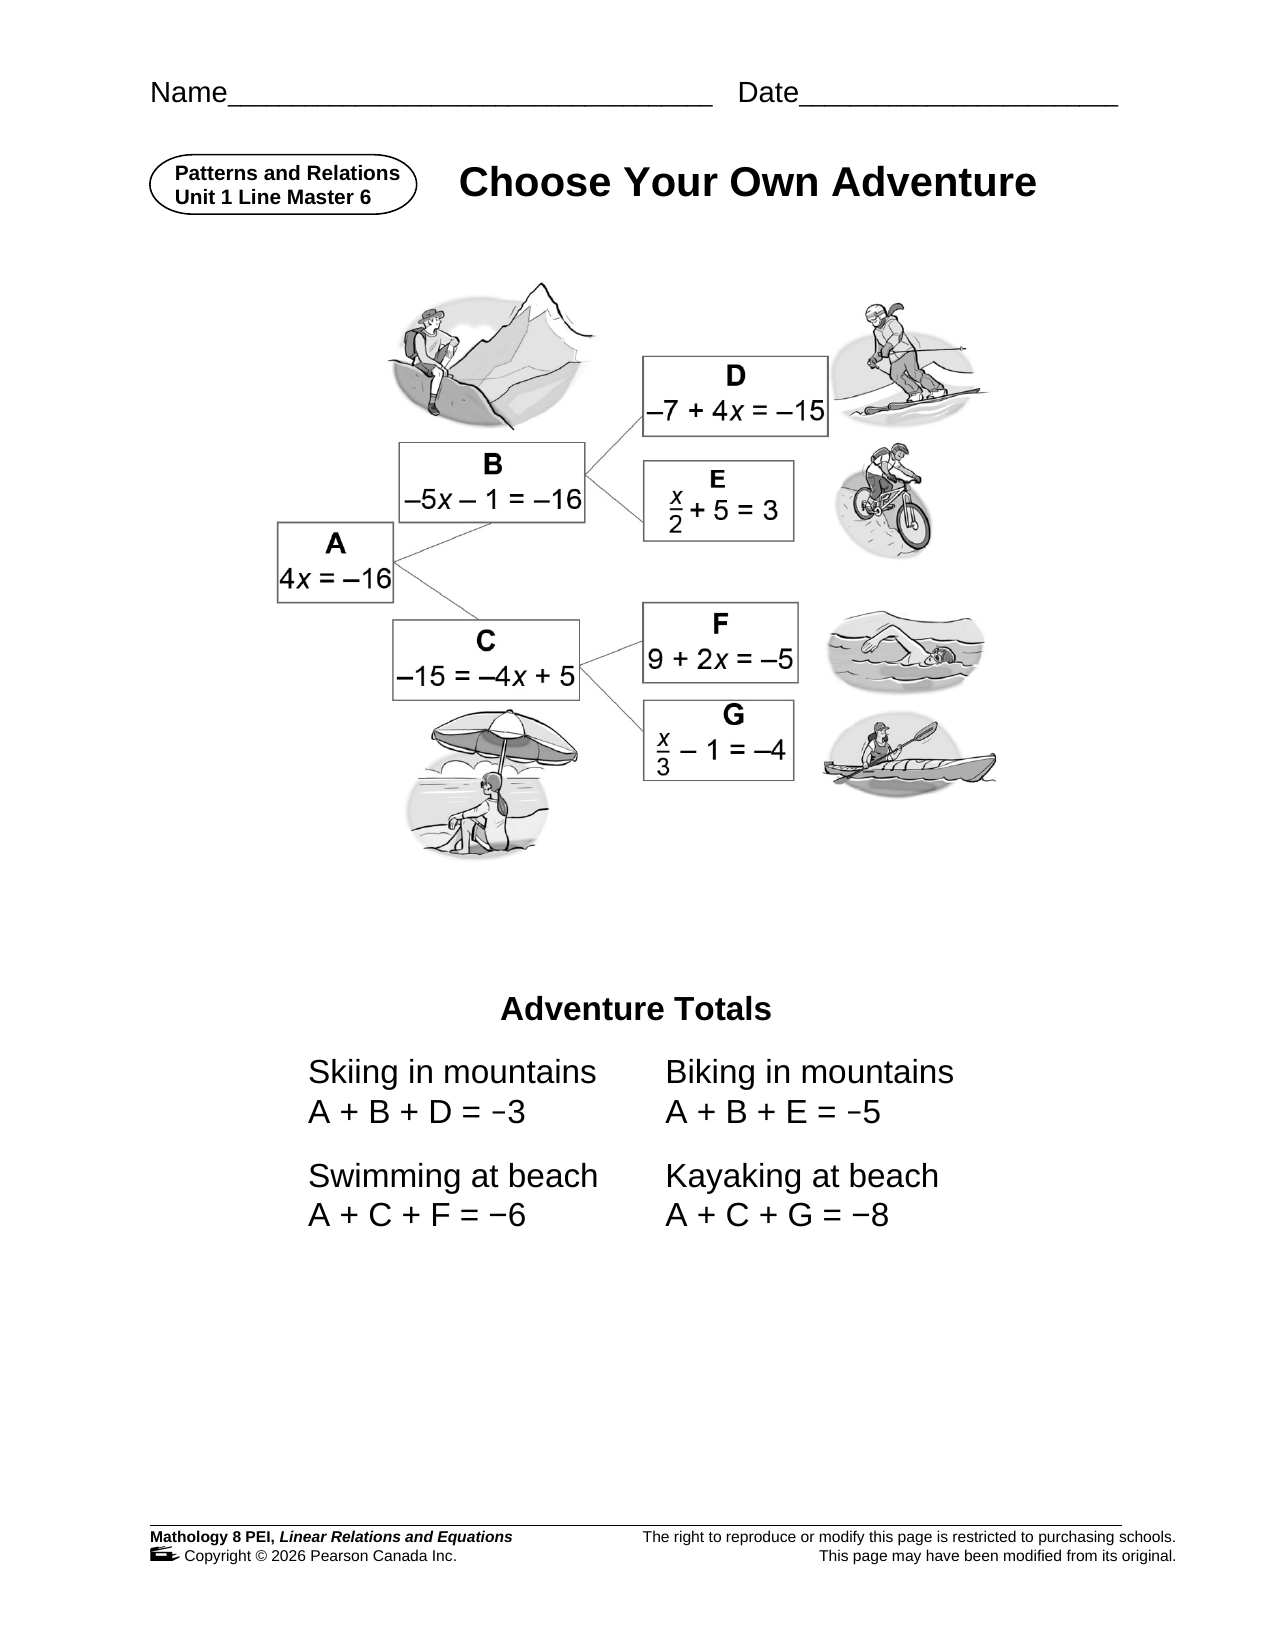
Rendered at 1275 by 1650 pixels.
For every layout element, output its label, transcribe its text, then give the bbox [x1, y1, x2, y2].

table_cell Biking in mountains A + B + E = −5 [636, 1028, 976, 1132]
picture [276, 271, 997, 862]
picture [150, 1546, 180, 1561]
table_cell Skiing in mountains A + B + D = −3 [297, 1028, 636, 1132]
table_header Adventure Totals [297, 989, 976, 1027]
table_cell Kayaking at beach A + C + G = −8 [636, 1132, 976, 1233]
table_cell Swimming at beach A + C + F = −6 [297, 1132, 636, 1233]
